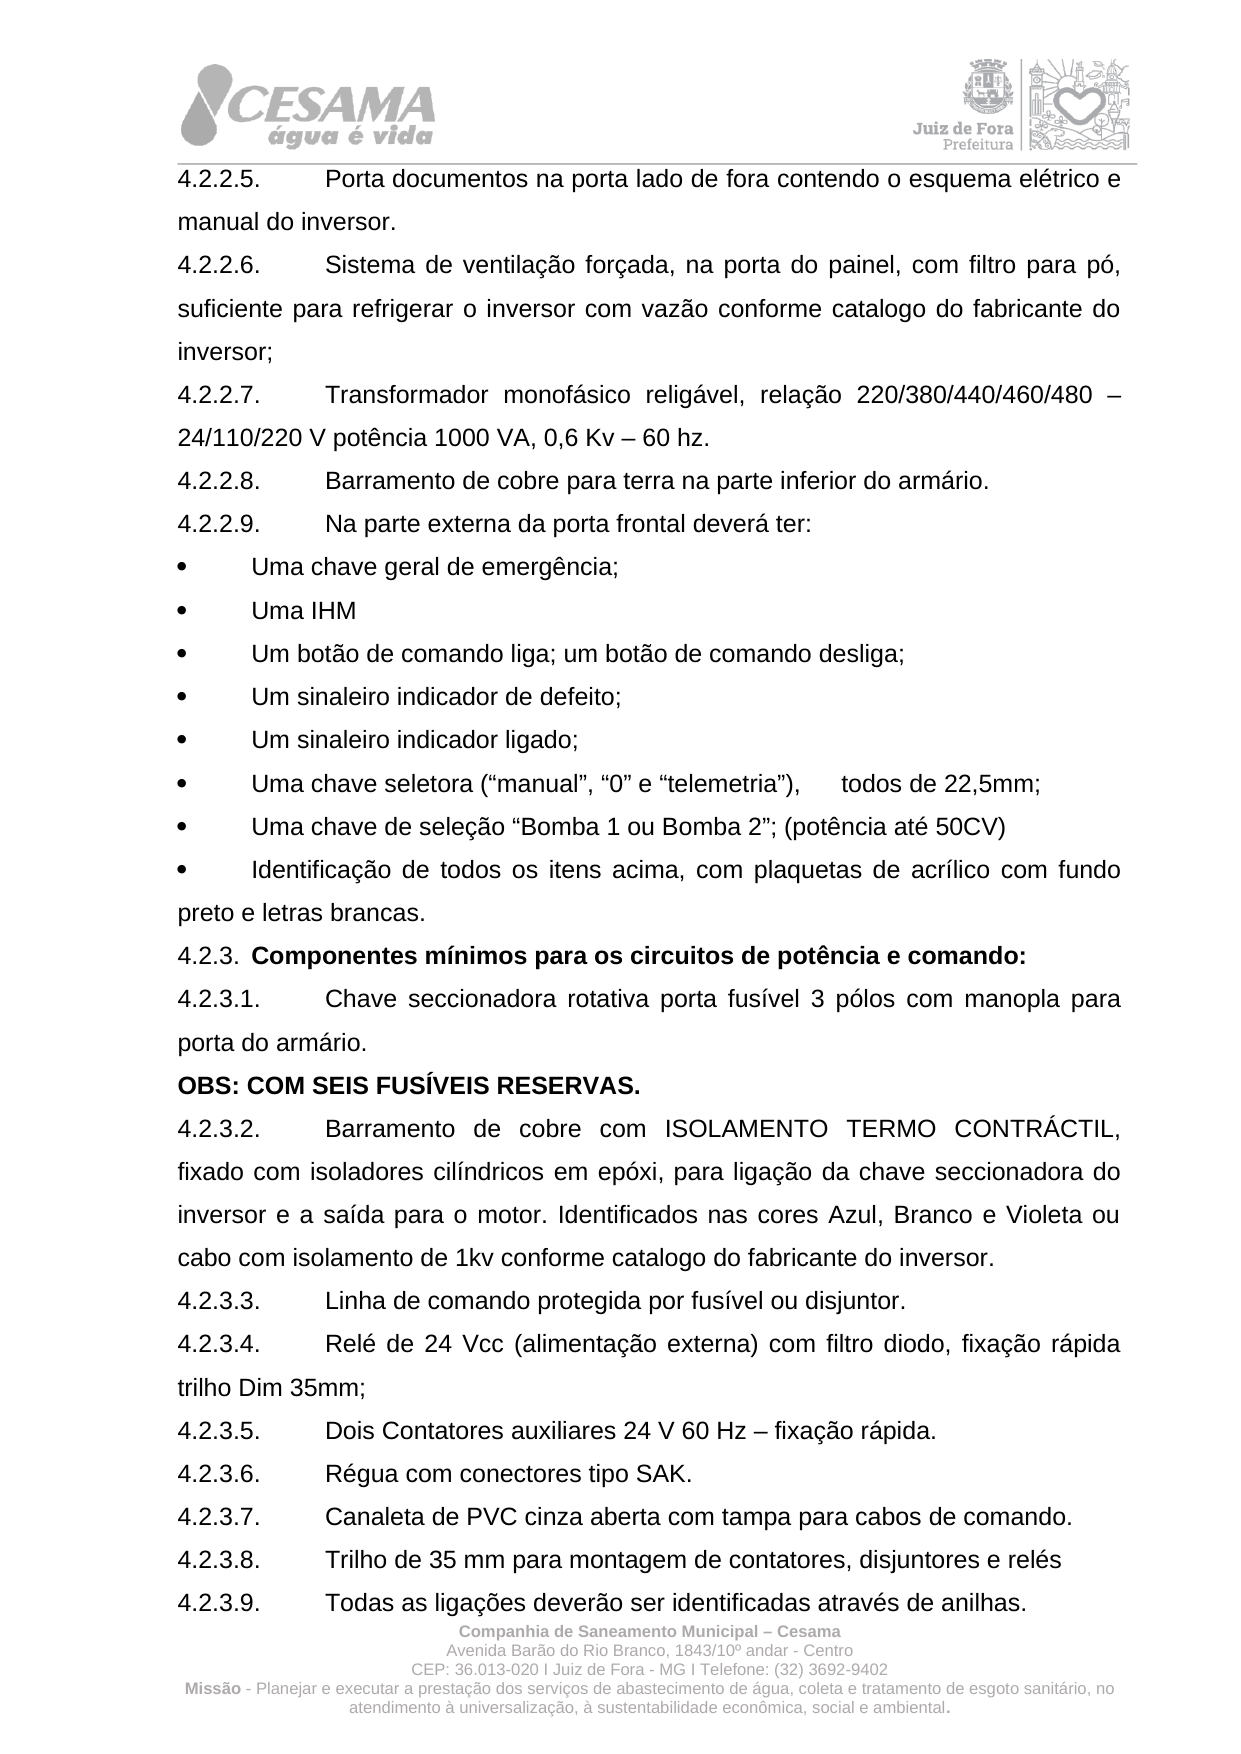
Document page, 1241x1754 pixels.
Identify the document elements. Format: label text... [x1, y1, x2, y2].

list Chave seccionadora rotativa porta fusível 3 pólos com manopla para porta do armário. [177, 984, 1122, 1056]
list Linha de comando protegida por fusível ou disjuntor. [177, 1286, 1122, 1315]
list Uma chave seletora (“manual”, “0” e “telemetria”), todos de 22,5mm; [177, 768, 1122, 797]
list Na parte externa da porta frontal deverá ter: [177, 509, 1122, 538]
list Transformador monofásico religável, relação 220/380/440/460/480 – 24/110/220 V potência 1000 VA, 0,6 Kv – 60 hz. [177, 380, 1122, 452]
list Porta documentos na porta lado de fora contendo o esquema elétrico e manual do inversor. [177, 165, 1122, 236]
list Canaleta de PVC cinza aberta com tampa para cabos de comando. [177, 1502, 1122, 1531]
list Barramento de cobre com ISOLAMENTO TERMO CONTRÁCTIL, fixado com isoladores cilíndricos em epóxi, para ligação da chave seccionadora do inversor e a saída para o motor. Identificados nas cores Azul, Branco e Violeta ou cabo com isolamento de 1kv conforme catalogo do fabricante do inversor. [177, 1114, 1122, 1272]
list Uma chave de seleção “Bomba 1 ou Bomba 2”; (potência até 50CV) [177, 812, 1122, 841]
list Barramento de cobre para terra na parte inferior do armário. [177, 466, 1122, 495]
list Trilho de 35 mm para montagem de contatores, disjuntores e relés [177, 1545, 1122, 1574]
text OBS: COM SEIS FUSÍVEIS RESERVAS. [177, 1071, 1122, 1099]
picture [177, 59, 1138, 165]
list Um botão de comando liga; um botão de comando desliga; [177, 639, 1122, 668]
list Uma chave geral de emergência; [177, 552, 1122, 581]
list Todas as ligações deverão ser identificadas através de anilhas. [177, 1588, 1122, 1617]
list Régua com conectores tipo SAK. [177, 1459, 1122, 1488]
list Identificação de todos os itens acima, com plaquetas de acrílico com fundo preto e letras brancas. [177, 855, 1122, 927]
list Relé de 24 Vcc (alimentação externa) com filtro diodo, fixação rápida trilho Dim 35mm; [177, 1329, 1122, 1401]
list Um sinaleiro indicador de defeito; [177, 682, 1122, 711]
list Dois Contatores auxiliares 24 V 60 Hz – fixação rápida. [177, 1416, 1122, 1444]
list Componentes mínimos para os circuitos de potência e comando: [177, 941, 1122, 970]
list Uma IHM [177, 596, 1122, 624]
list Sistema de ventilação forçada, na porta do painel, com filtro para pó, suficiente para refrigerar o inversor com vazão conforme catalogo do fabricante do inversor; [177, 251, 1122, 366]
list Um sinaleiro indicador ligado; [177, 725, 1122, 754]
